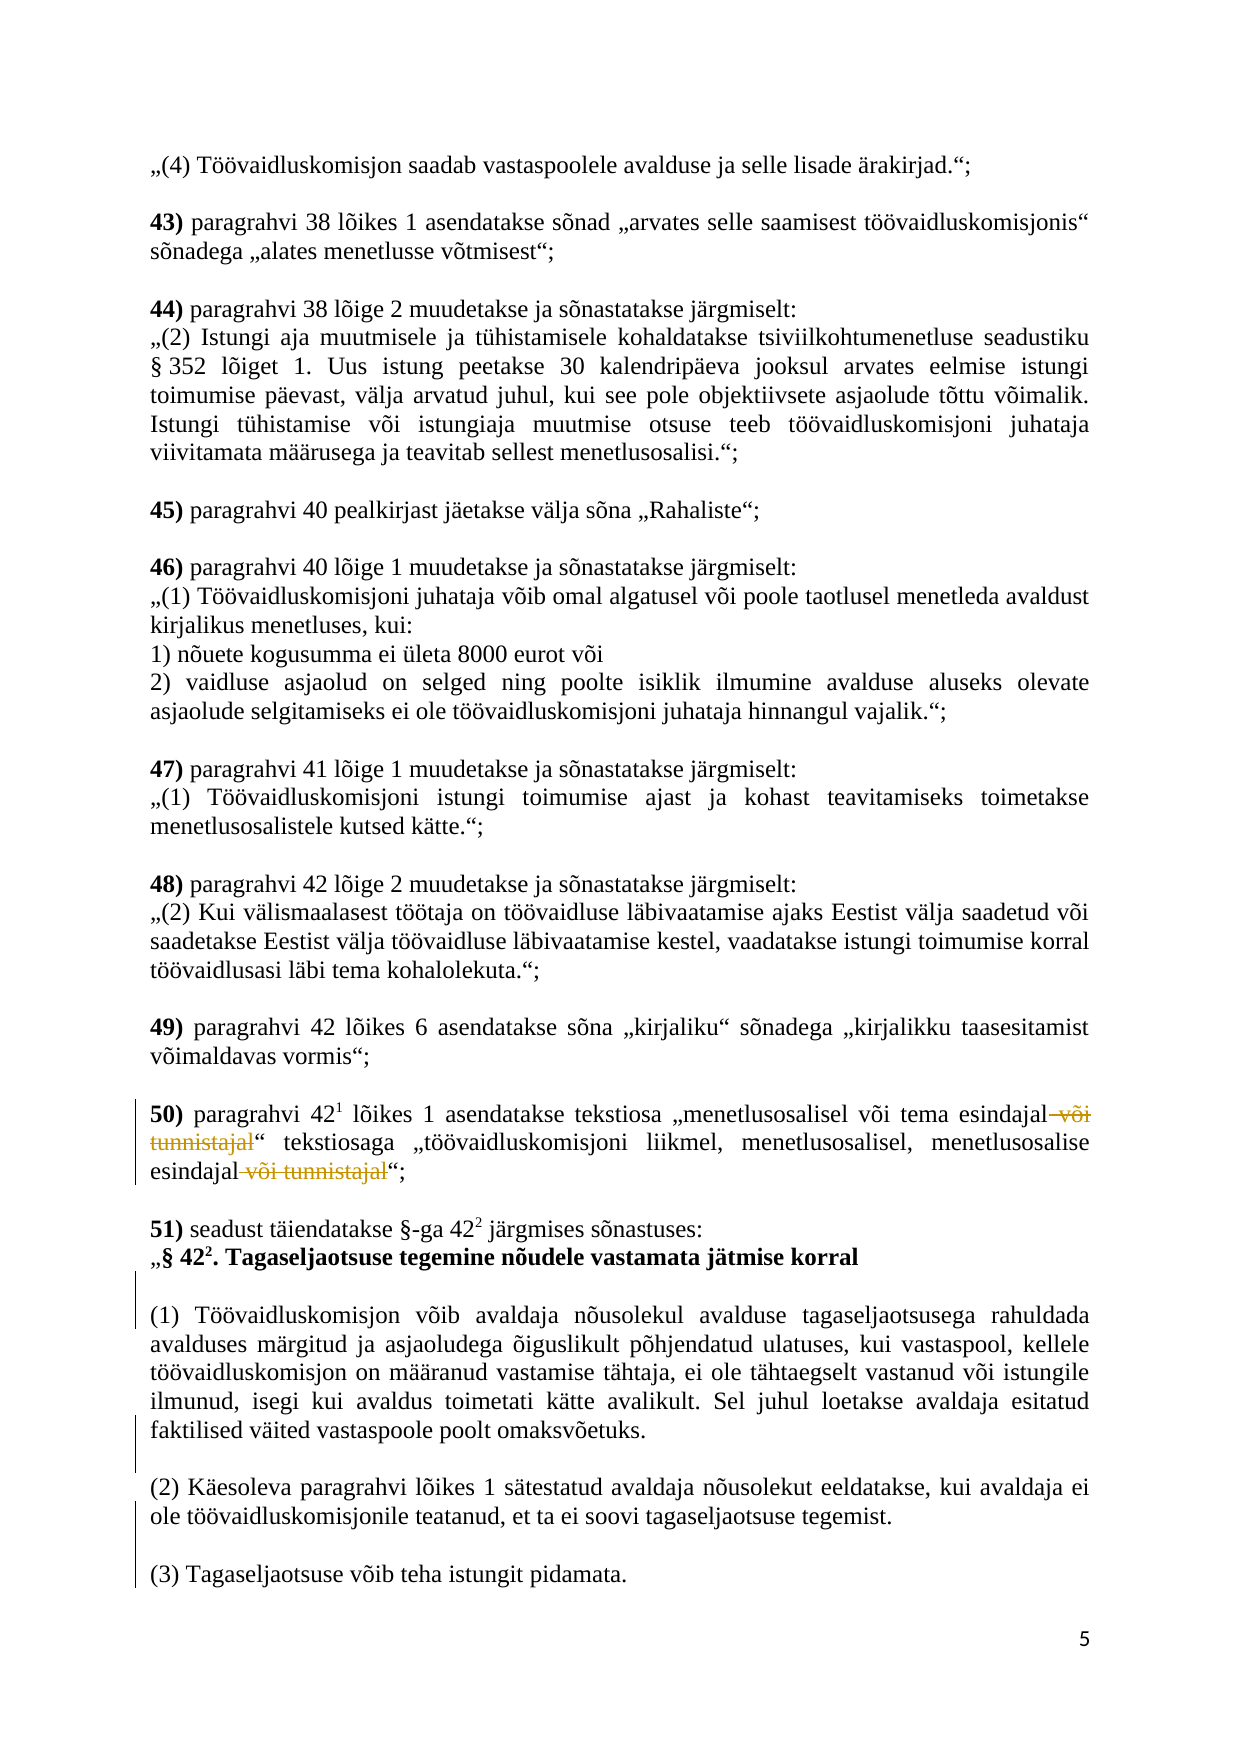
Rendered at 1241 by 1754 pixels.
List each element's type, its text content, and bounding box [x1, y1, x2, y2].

list 45) paragrahvi 40 pealkirjast jäetakse välja sõna „Rahaliste“; [150, 495, 1090, 524]
list 44) paragrahvi 38 lõige 2 muudetakse ja sõnastatakse järgmiselt: [150, 294, 1090, 322]
list „§ 422. Tagaseljaotsuse tegemine nõudele vastamata jätmise korral [150, 1242, 1090, 1271]
list (2) Käesoleva paragrahvi lõikes 1 sätestatud avaldaja nõusolekut eeldatakse, kui avaldaja ei ole töövaidluskomisjonile teatanud, et ta ei soovi tagaseljaotsuse tegemist. [150, 1472, 1090, 1530]
list (1) Töövaidluskomisjon võib avaldaja nõusolekul avalduse tagaseljaotsusega rahuldada avalduses märgitud ja asjaoludega õiguslikult põhjendatud ulatuses, kui vastaspool, kellele töövaidluskomisjon on määranud vastamise tähtaja, ei ole tähtaegselt vastanud või istungile ilmunud, isegi kui avaldus toimetati kätte avalikult. Sel juhul loetakse avaldaja esitatud faktilised väited vastaspoole poolt omaksvõetuks. [150, 1300, 1090, 1444]
text 1) nõuete kogusumma ei ületa 8000 eurot või [150, 639, 1090, 667]
text „(1) Töövaidluskomisjoni istungi toimumise ajast ja kohast teavitamiseks toimetakse menetlusosalistele kutsed kätte.“; [150, 782, 1090, 840]
list 50) paragrahvi 421 lõikes 1 asendatakse tekstiosa „menetlusosalisel või tema esindajal“ tekstiosaga „töövaidluskomisjoni liikmel, menetlusosalisel, menetlusosalise esindajal“; [150, 1099, 1090, 1185]
list „(2) Istungi aja muutmisele ja tühistamisele kohaldatakse tsiviilkohtumenetluse seadustiku § 352 lõiget 1. Uus istung peetakse 30 kalendripäeva jooksul arvates eelmise istungi toimumise päevast, välja arvatud juhul, kui see pole objektiivsete asjaolude tõttu võimalik. Istungi tühistamise või istungiaja muutmise otsuse teeb töövaidluskomisjoni juhataja viivitamata määrusega ja teavitab sellest menetlusosalisi.“; [150, 322, 1090, 466]
list (3) Tagaseljaotsuse võib teha istungit pidamata. [150, 1559, 1090, 1587]
list 46) paragrahvi 40 lõige 1 muudetakse ja sõnastatakse järgmiselt: [150, 552, 1090, 581]
list „(2) Kui välismaalasest töötaja on töövaidluse läbivaatamise ajaks Eestist välja saadetud või saadetakse Eestist välja töövaidluse läbivaatamise kestel, vaadatakse istungi toimumise korral töövaidlusasi läbi tema kohalolekuta.“; [150, 897, 1090, 984]
list 49) paragrahvi 42 lõikes 6 asendatakse sõna „kirjaliku“ sõnadega „kirjalikku taasesitamist võimaldavas vormis“; [150, 1012, 1090, 1070]
list 47) paragrahvi 41 lõige 1 muudetakse ja sõnastatakse järgmiselt: [150, 754, 1090, 782]
list „(4) Töövaidluskomisjon saadab vastaspoolele avalduse ja selle lisade ärakirjad.“; [150, 150, 1090, 179]
text 2) vaidluse asjaolud on selged ning poolte isiklik ilmumine avalduse aluseks olevate asjaolude selgitamiseks ei ole töövaidluskomisjoni juhataja hinnangul vajalik.“; [150, 667, 1090, 725]
list 51) seadust täiendatakse §-ga 422 järgmises sõnastuses: [150, 1214, 1090, 1242]
list 43) paragrahvi 38 lõikes 1 asendatakse sõnad „arvates selle saamisest töövaidluskomisjonis“ sõnadega „alates menetlusse võtmisest“; [150, 207, 1090, 265]
list 48) paragrahvi 42 lõige 2 muudetakse ja sõnastatakse järgmiselt: [150, 869, 1090, 897]
text „(1) Töövaidluskomisjoni juhataja võib omal algatusel või poole taotlusel menetleda avaldust kirjalikus menetluses, kui: [150, 581, 1090, 639]
